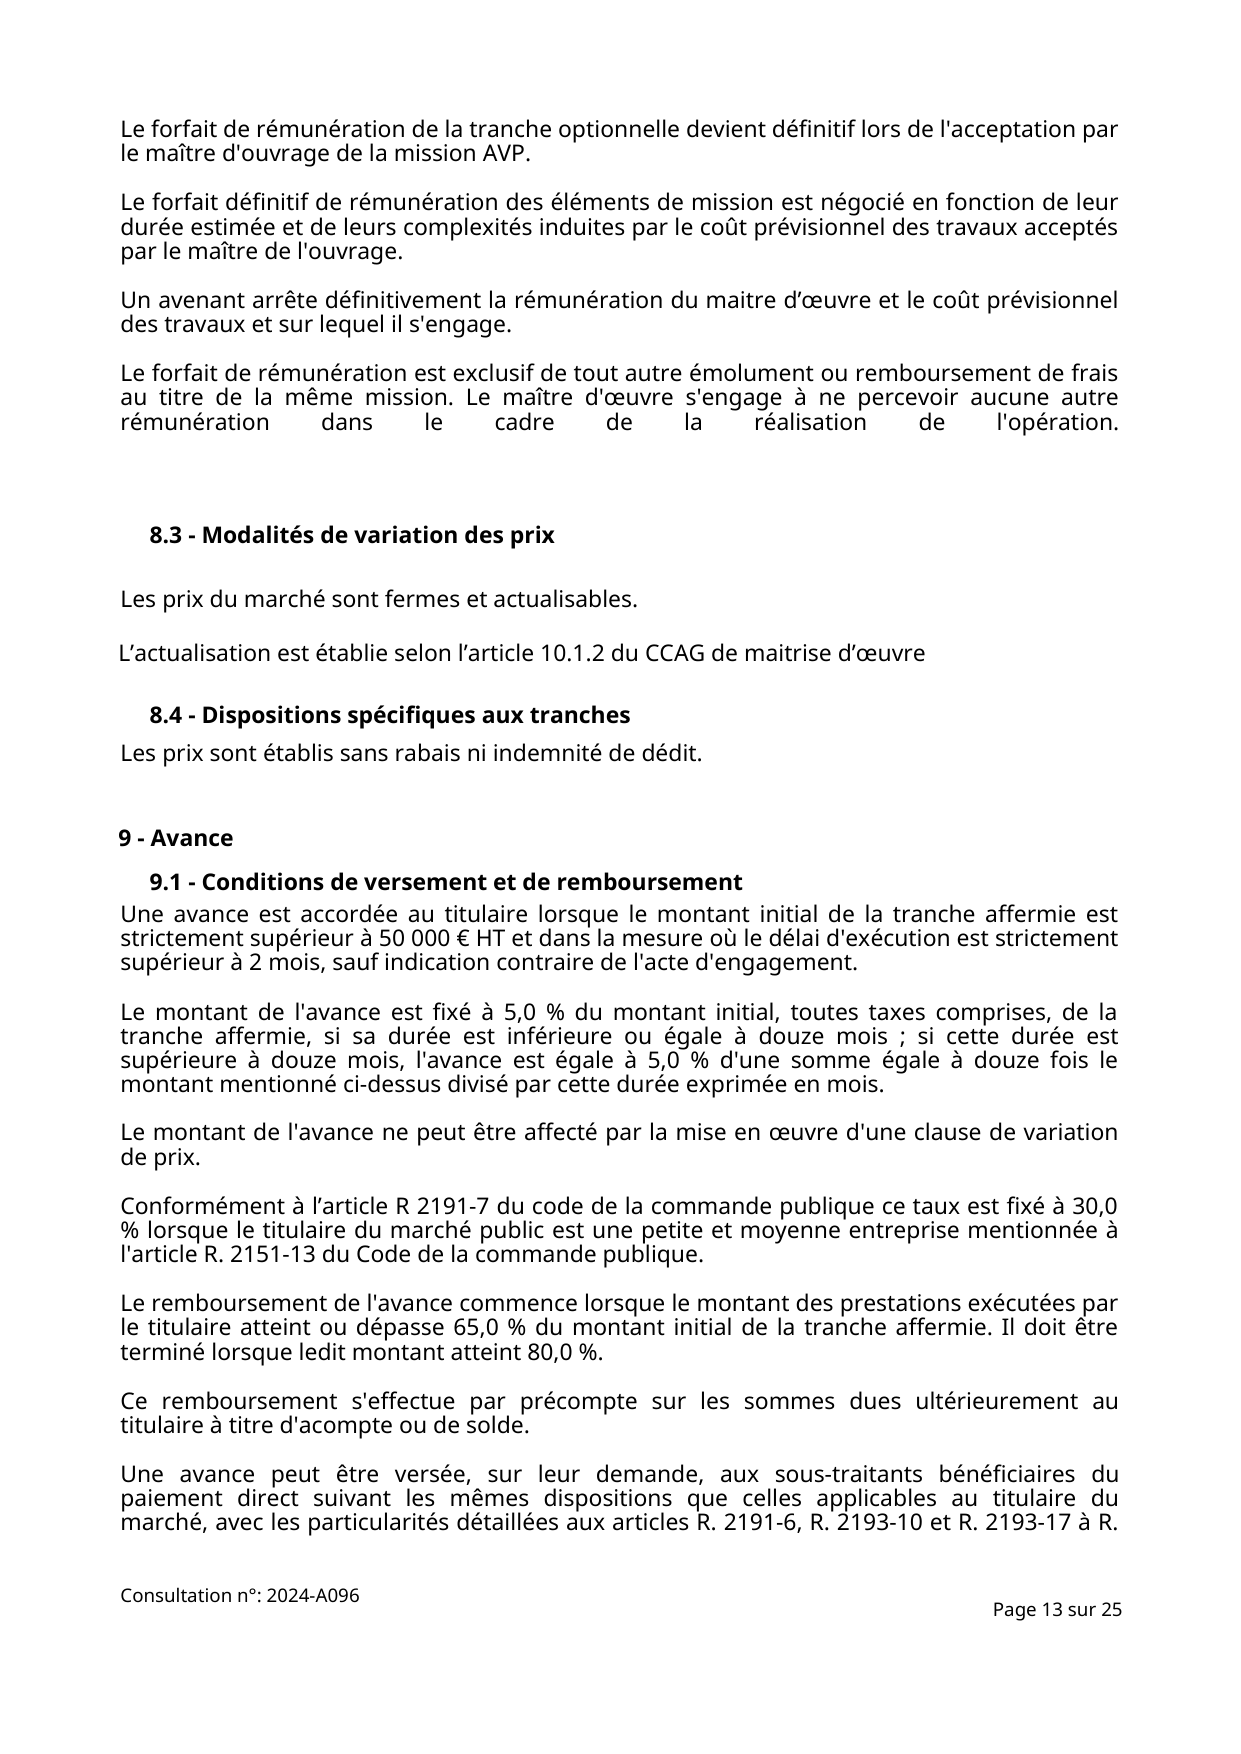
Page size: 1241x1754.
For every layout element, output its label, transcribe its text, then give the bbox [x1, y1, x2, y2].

text Le remboursement de l'avance commence lorsque le montant des prestations exécutées par le titulaire atteint ou dépasse 65,0 % du montant initial de la tranche affermie. Il doit être terminé lorsque ledit montant atteint 80,0 %. [120, 1292, 1120, 1365]
text Les prix sont établis sans rabais ni indemnité de dédit. [120, 737, 1120, 768]
text Un avenant arrête définitivement la rémunération du maitre d’œuvre et le coût prévisionnel des travaux et sur lequel il s'engage. [120, 289, 1120, 337]
text Le montant de l'avance est fixé à 5,0 % du montant initial, toutes taxes comprises, de la tranche affermie, si sa durée est inférieure ou égale à douze mois ; si cette durée est supérieure à douze mois, l'avance est égale à 5,0 % d'une somme égale à douze fois le montant mentionné ci-dessus divisé par cette durée exprimée en mois. [120, 1001, 1120, 1097]
text Une avance est accordée au titulaire lorsque le montant initial de la tranche affermie est strictement supérieur à 50 000 € HT et dans la mesure où le délai d'exécution est strictement supérieur à 2 mois, sauf indication contraire de l'acte d'engagement. [120, 903, 1120, 976]
subtitle 9.1 - Conditions de versement et de remboursement [149, 866, 1120, 897]
text L’actualisation est établie selon l’article 10.1.2 du CCAG de maitrise d’œuvre [118, 637, 1122, 668]
text Ce remboursement s'effectue par précompte sur les sommes dues ultérieurement au titulaire à titre d'acompte ou de solde. [120, 1390, 1120, 1438]
text Les prix du marché sont fermes et actualisables. [120, 588, 1120, 612]
text Le montant de l'avance ne peut être affecté par la mise en œuvre d'une clause de variation de prix. [120, 1121, 1120, 1170]
text Le forfait définitif de rémunération des éléments de mission est négocié en fonction de leur durée estimée et de leurs complexités induites par le coût prévisionnel des travaux acceptés par le maître de l'ouvrage. [120, 191, 1120, 264]
text Le forfait de rémunération est exclusif de tout autre émolument ou remboursement de frais au titre de la même mission. Le maître d'œuvre s'engage à ne percevoir aucune autre rémunération dans le cadre de la réalisation de l'opération. [120, 362, 1120, 459]
text Conformément à l’article R 2191-7 du code de la commande publique ce taux est fixé à 30,0 % lorsque le titulaire du marché public est une petite et moyenne entreprise mentionnée à l'article R. 2151-13 du Code de la commande publique. [120, 1195, 1120, 1267]
subtitle 8.4 - Dispositions spécifiques aux tranches [149, 699, 1120, 731]
subtitle 8.3 - Modalités de variation des prix [149, 519, 1120, 550]
subtitle 9 - Avance [118, 822, 1122, 853]
text Le forfait de rémunération de la tranche optionnelle devient définitif lors de l'acceptation par le maître d'ouvrage de la mission AVP. [120, 118, 1120, 166]
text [120, 1463, 1120, 1536]
